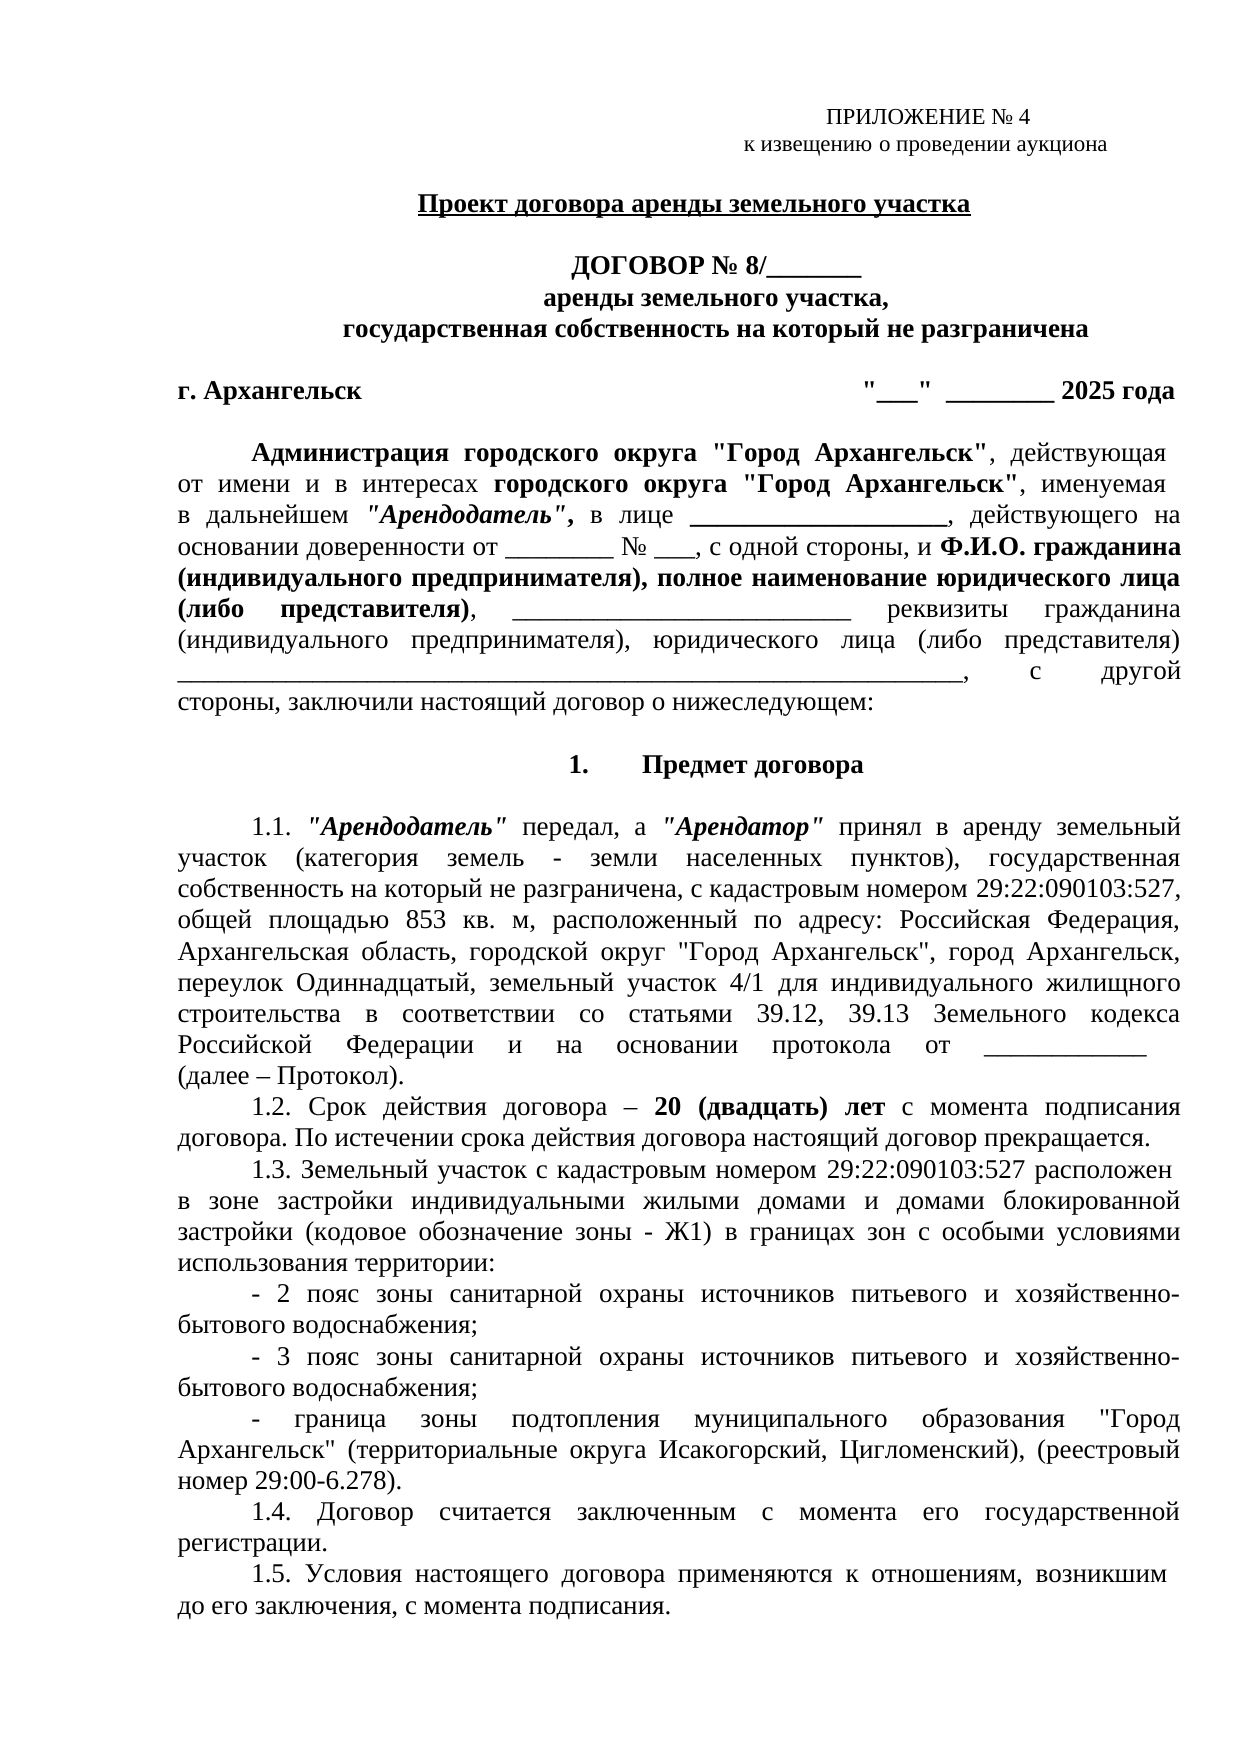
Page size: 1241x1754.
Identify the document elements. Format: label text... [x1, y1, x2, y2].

text государственная собственность на который не разграничена [177, 312, 1181, 343]
text 1.1. "Арендодатель" передал, а "Арендатор" принял в аренду земельный участок (категория земель - земли населенных пунктов), государственная собственность на который не разграничена, с кадастровым номером 29:22:090103:527, общей площадью 853 кв. м, расположенный по адресу: Российская Федерация, Архангельская область, городской округ "Город Архангельск", город Архангельск, переулок Одиннадцатый, земельный участок 4/1 для индивидуального жилищного строительства в соответствии со статьями 39.12, 39.13 Земельного кодекса Российской Федерации и на основании протокола от ____________ (далее – Протокол). [177, 810, 1181, 1090]
text - граница зоны подтопления муниципального образования "Город Архангельск" (территориальные округа Исакогорский, Цигломенский), (реестровый номер 29:00-6.278). [177, 1402, 1181, 1495]
text аренды земельного участка, [177, 281, 1181, 312]
text ДОГОВОР № 8/_______ [177, 249, 1181, 281]
text - 3 пояс зоны санитарной охраны источников питьевого и хозяйственно-бытового водоснабжения; [177, 1339, 1181, 1402]
text Проект договора аренды земельного участка [177, 187, 1181, 218]
text ПРИЛОЖЕНИЕ № 4 [177, 103, 1181, 130]
text Администрация городского округа "Город Архангельск", действующая от имени и в интересах городского округа "Город Архангельск", именуемая в дальнейшем "Арендодатель", в лице ___________________, действующего на основании доверенности от ________ № ___, с одной стороны, и Ф.И.О. гражданина (индивидуального предпринимателя), полное наименование юридического лица (либо представителя), _________________________ реквизиты гражданина (индивидуального предпринимателя), юридического лица (либо представителя) __________________________________________________________, с другой стороны, заключили настоящий договор о нижеследующем: [177, 436, 1181, 717]
text 1.4. Договор считается заключенным с момента его государственной регистрации. [177, 1495, 1181, 1558]
text 1.3. Земельный участок с кадастровым номером 29:22:090103:527 расположен в зоне застройки индивидуальными жилыми домами и домами блокированной застройки (кодовое обозначение зоны - Ж1) в границах зон с особыми условиями использования территории: [177, 1153, 1181, 1277]
list Предмет договора [177, 748, 1181, 779]
text 1.5. Условия настоящего договора применяются к отношениям, возникшим до его заключения, с момента подписания. [177, 1558, 1181, 1620]
text - 2 пояс зоны санитарной охраны источников питьевого и хозяйственно-бытового водоснабжения; [177, 1277, 1181, 1339]
text 1.2. Срок действия договора – 20 (двадцать) лет с момента подписания договора. По истечении срока действия договора настоящий договор прекращается. [177, 1090, 1181, 1153]
text к извещению о проведении аукциона [177, 130, 1181, 156]
text г. Архангельск "___" ________ 2025 года [177, 374, 1181, 405]
